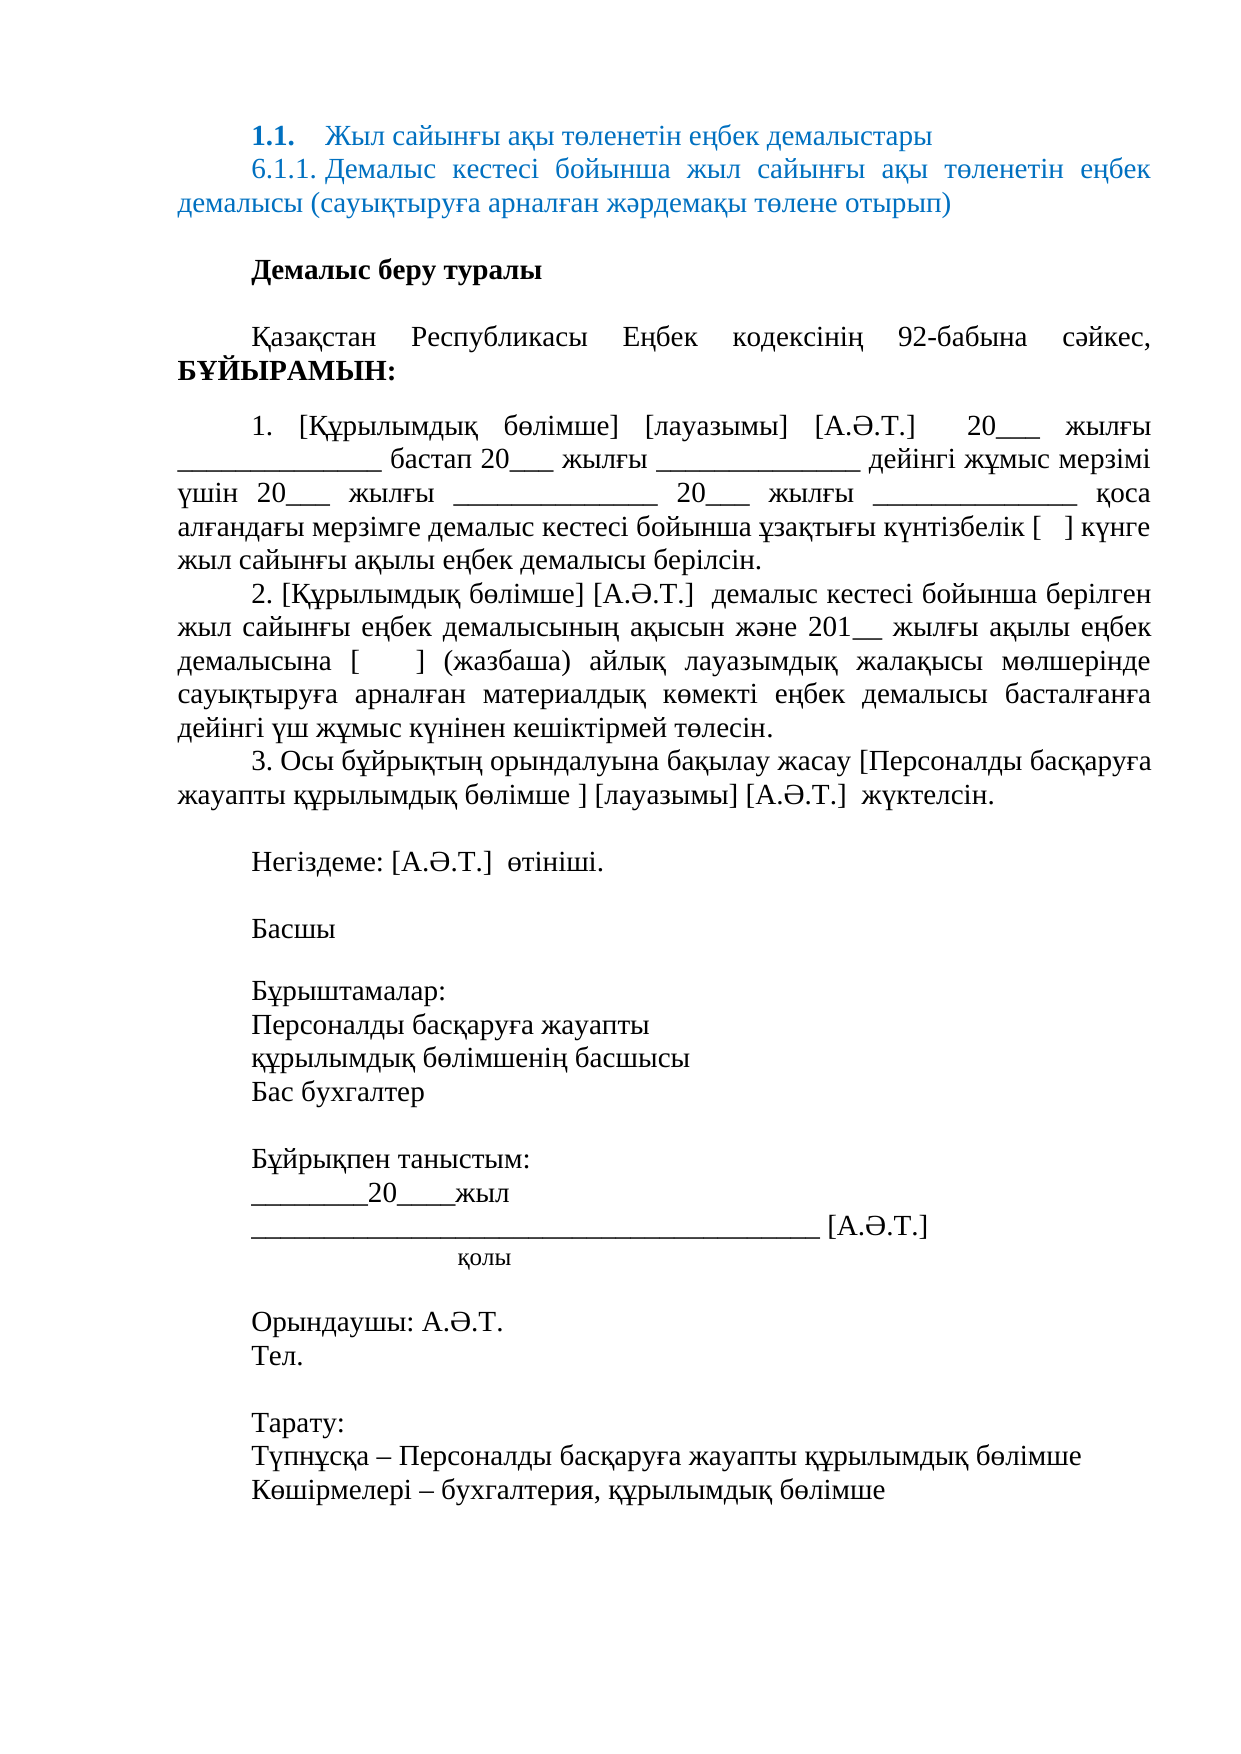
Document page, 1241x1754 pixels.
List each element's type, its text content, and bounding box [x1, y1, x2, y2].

text Бас бухгалтер [177, 1074, 1152, 1108]
text Негіздеме: [А.Ә.Т.] өтініші. [177, 844, 1152, 878]
text Бұйрықпен таныстым: [177, 1141, 1152, 1175]
text Түпнұсқа – Персоналды басқаруға жауапты құрылымдық бөлімше [177, 1438, 1152, 1472]
list Басшы [177, 911, 1152, 945]
text Бұрыштамалар: [177, 973, 1152, 1007]
text Тел. [177, 1338, 1152, 1371]
text Орындаушы: А.Ә.Т. [177, 1304, 1152, 1338]
text 3. Осы бұйрықтың орындалуына бақылау жасау [Персоналды басқаруға жауапты құрылымдық бөлімше ] [лауазымы] [А.Ә.Т.] жүктелсін. [177, 743, 1152, 811]
list ________20____жыл [177, 1175, 1152, 1208]
text Қазақстан Республикасы Еңбек кодексінің 92-бабына сәйкес, БҰЙЫРАМЫН: [177, 319, 1152, 386]
list _______________________________________ [А.Ә.Т.] [177, 1208, 1152, 1242]
text Персоналды басқаруға жауапты [177, 1007, 1152, 1041]
text Көшірмелері – бухгалтерия, құрылымдық бөлімше [177, 1472, 1152, 1505]
subtitle Жыл сайынғы ақы төленетін еңбек демалыстары [177, 118, 1152, 152]
text Тарату: [177, 1405, 1152, 1438]
text 2. [Құрылымдық бөлімше] [А.Ә.Т.] демалыс кестесі бойынша берілген жыл сайынғы еңбек демалысының ақысын және 201__ жылғы ақылы еңбек демалысына [ ] (жазбаша) айлық лауазымдық жалақысы мөлшерінде сауықтыруға арналған материалдық көмекті еңбек демалысы басталғанға дейінгі үш жұмыс күнінен кешіктірмей төлесін. [177, 576, 1152, 743]
subtitle Демалыс кестесі бойынша жыл сайынғы ақы төленетін еңбек демалысы (сауықтыруға арналған жәрдемақы төлене отырып) [177, 152, 1152, 219]
text 1. [Құрылымдық бөлімше] [лауазымы] [А.Ә.Т.] 20___ жылғы ______________ бастап 20___ жылғы ______________ дейінгі жұмыс мерзімі үшін 20___ жылғы ______________ 20___ жылғы ______________ қоса алғандағы мерзімге демалыс кестесі бойынша ұзақтығы күнтізбелік [ ] күнге жыл сайынғы ақылы еңбек демалысы берілсін. [177, 408, 1152, 576]
list қолы [177, 1242, 1152, 1271]
text құрылымдық бөлімшенің басшысы [177, 1041, 1152, 1074]
text Демалыс беру туралы [177, 252, 1152, 286]
